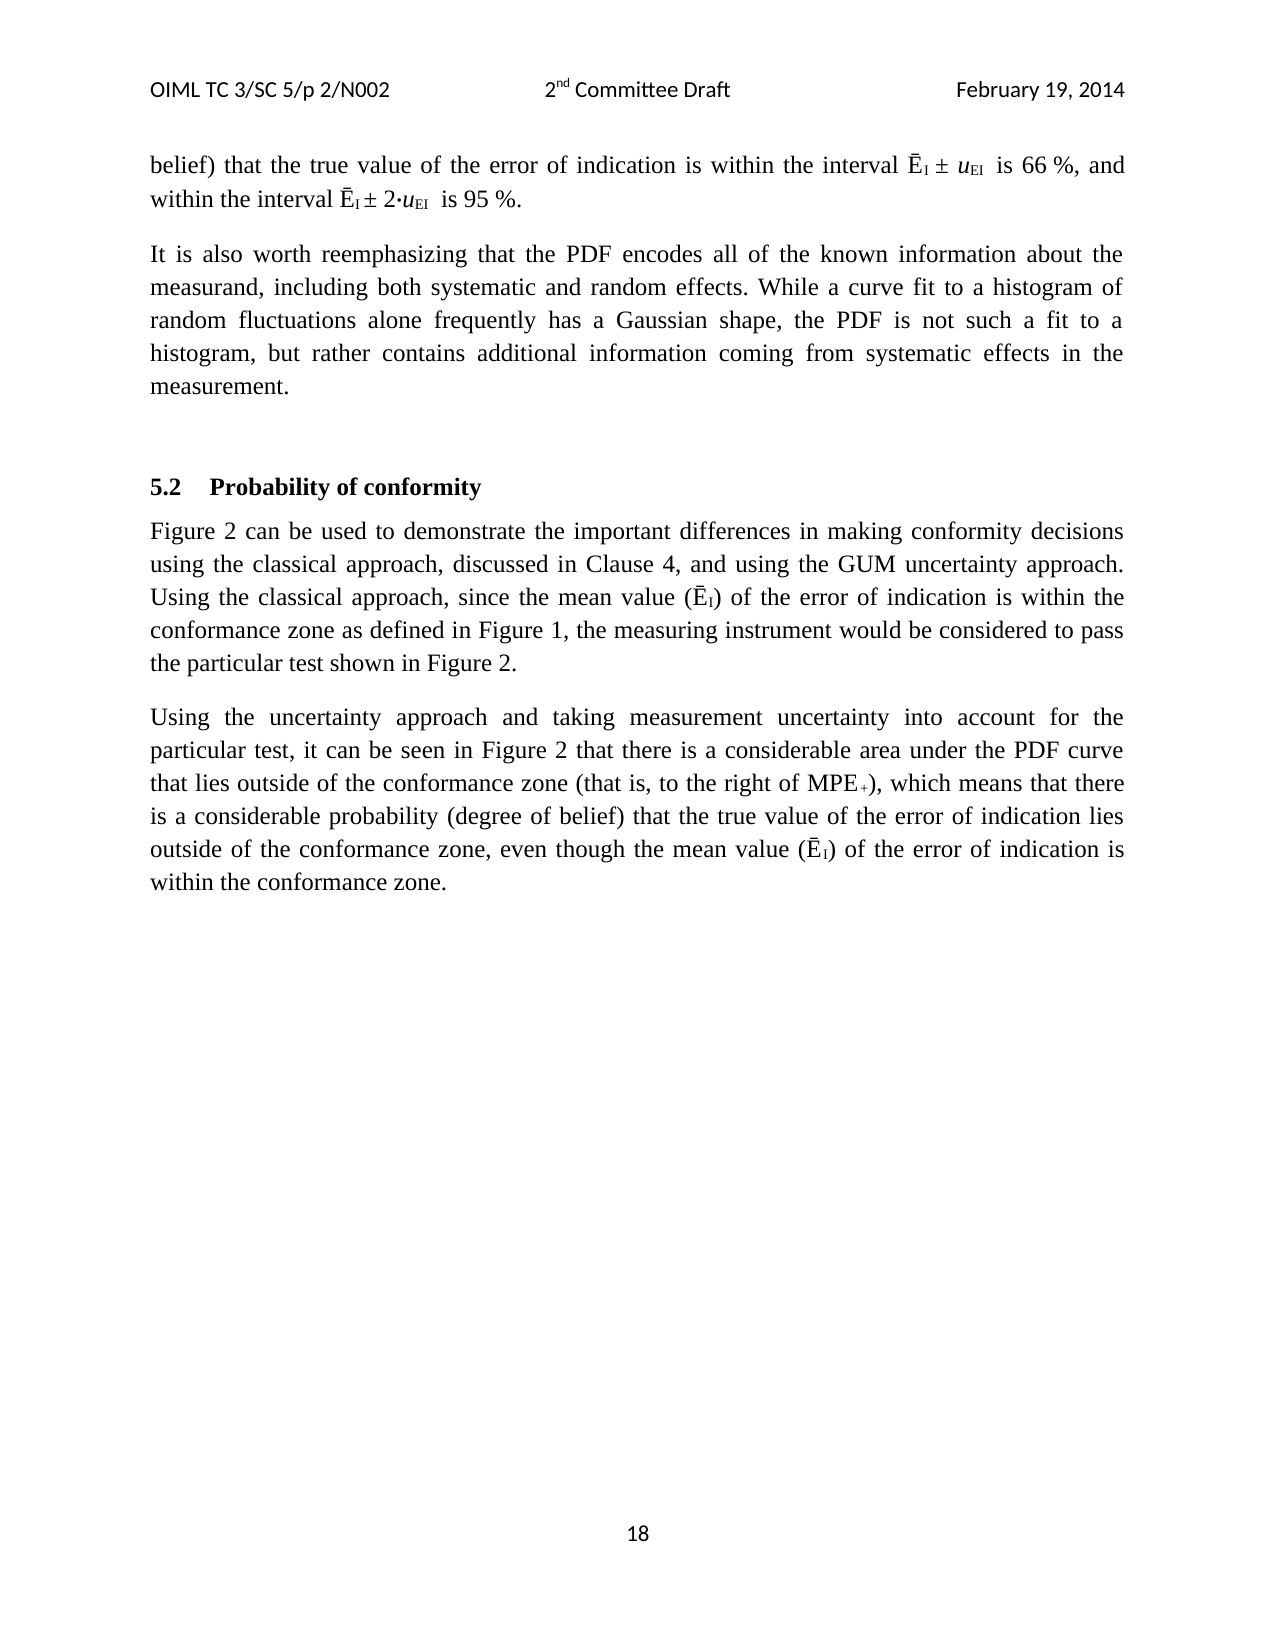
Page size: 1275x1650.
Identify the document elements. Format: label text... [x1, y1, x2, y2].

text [150, 150, 1125, 214]
text Figure 2 can be used to demonstrate the important differences in making conformity decisions using the classical approach, discussed in Clause 4, and using the GUM uncertainty approach. Using the classical approach, since the mean value (ĒI) of the error of indication is within the conformance zone as defined in Figure 1, the measuring instrument would be considered to pass the particular test shown in Figure 2. [150, 516, 1125, 677]
text Using the uncertainty approach and taking measurement uncertainty into account for the particular test, it can be seen in Figure 2 that there is a considerable area under the PDF curve that lies outside of the conformance zone (that is, to the right of MPE+), which means that there is a considerable probability (degree of belief) that the true value of the error of indication lies outside of the conformance zone, even though the mean value (ĒI) of the error of indication is within the conformance zone. [150, 702, 1125, 896]
subtitle Probability of conformity [150, 472, 1125, 501]
text It is also worth reemphasizing that the PDF encodes all of the known information about the measurand, including both systematic and random effects. While a curve fit to a histogram of random fluctuations alone frequently has a Gaussian shape, the PDF is not such a fit to a histogram, but rather contains additional information coming from systematic effects in the measurement. [150, 239, 1125, 400]
